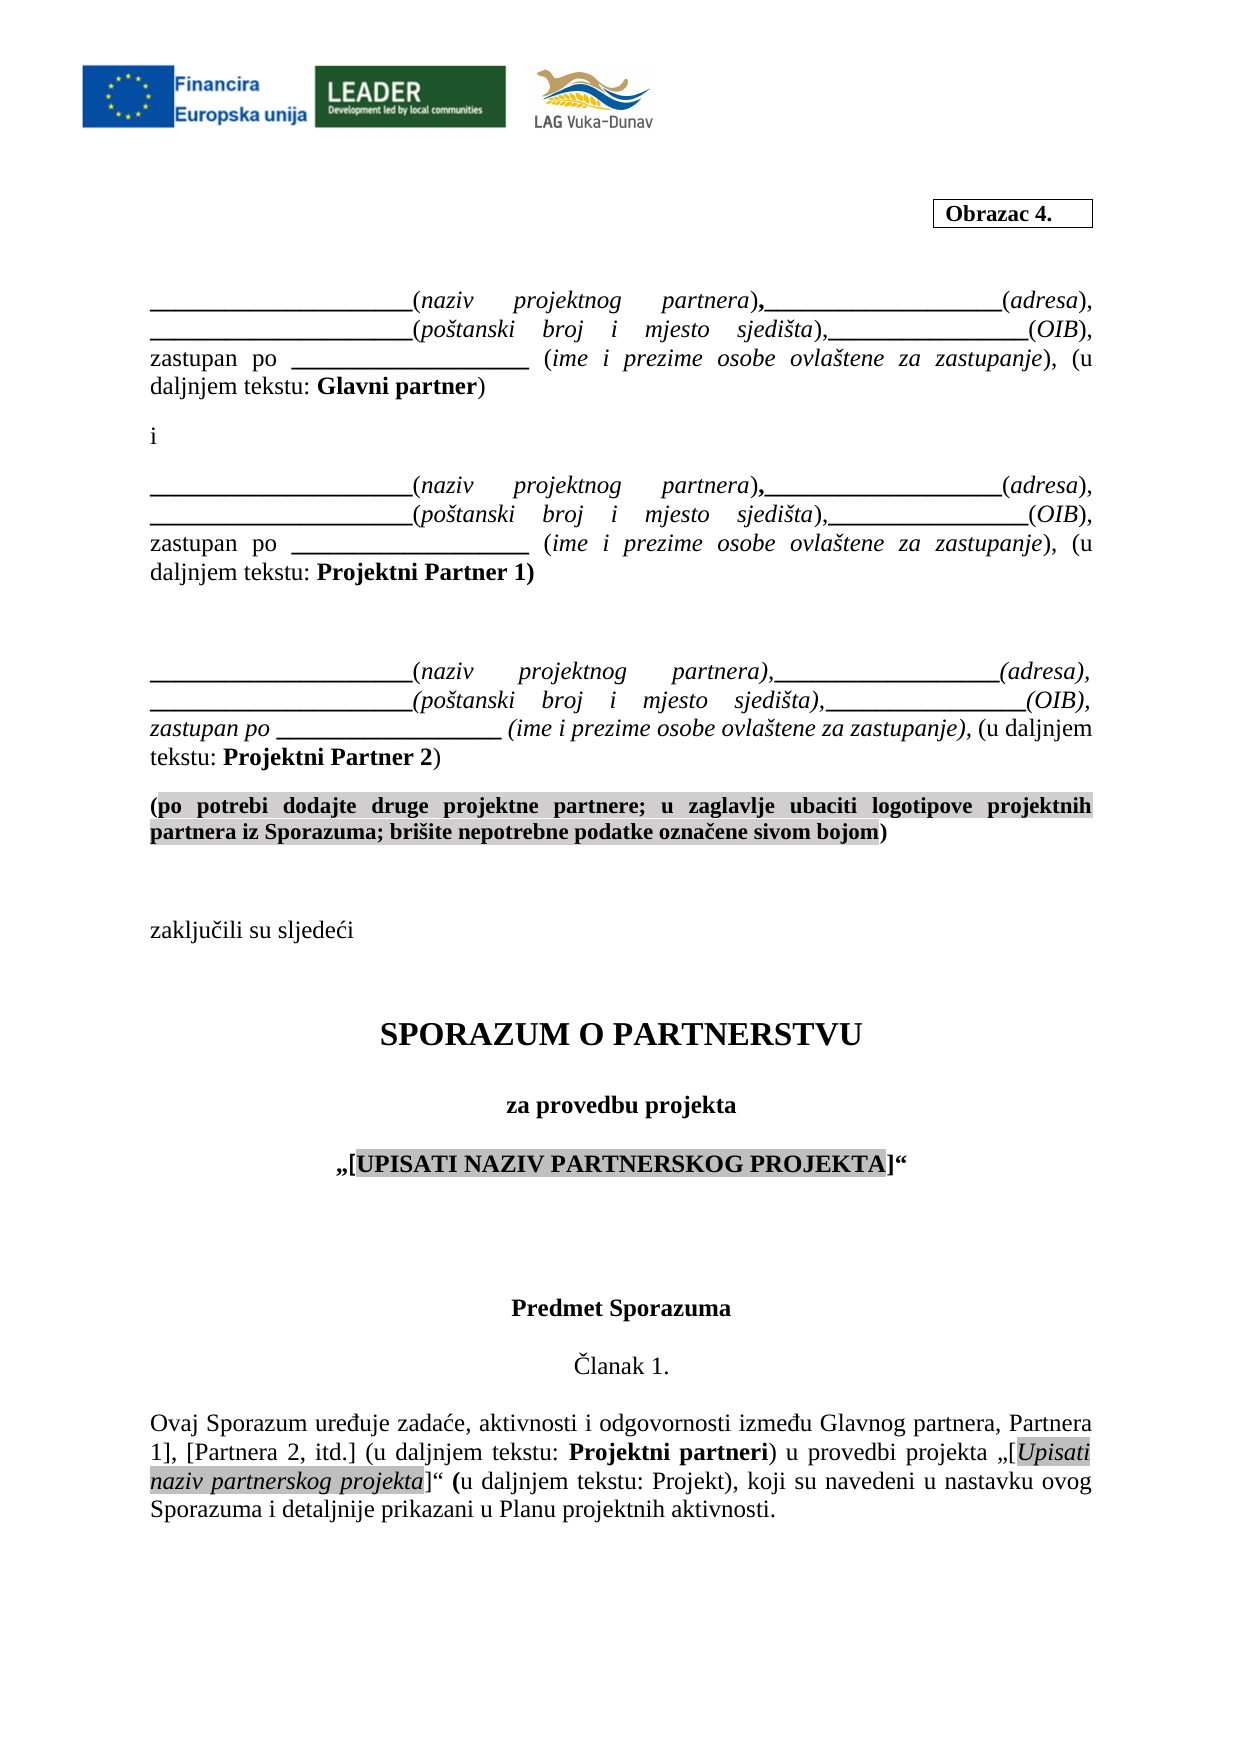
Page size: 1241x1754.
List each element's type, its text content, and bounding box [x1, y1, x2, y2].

list Ovaj Sporazum uređuje zadaće, aktivnosti i odgovornosti između Glavnog partnera, Partnera 1], [Partnera 2, itd.] (u daljnjem tekstu: Projektni partneri) u provedbi projekta „[Upisati naziv partnerskog projekta]“ (u daljnjem tekstu: Projekt), koji su navedeni u nastavku ovog Sporazuma i detaljnije prikazani u Planu projektnih aktivnosti. [150, 1408, 1093, 1523]
text „[UPISATI NAZIV PARTNERSKOG PROJEKTA]“ [150, 1148, 1093, 1178]
picture [531, 64, 654, 130]
text za provedbu projekta [150, 1090, 1093, 1119]
text zaključili su sljedeći [150, 915, 1093, 944]
text _____________________(naziv projektnog partnera),___________________(adresa), _____________________(poštanski broj i mjesto sjedišta),________________(OIB), zastupan po ___________________ (ime i prezime osobe ovlaštene za zastupanje), (u daljnjem tekstu: Glavni partner) [150, 285, 1093, 400]
text _____________________(naziv projektnog partnera),__________________(adresa), _____________________(poštanski broj i mjesto sjedišta),________________(OIB), zastupan po __________________ (ime i prezime osobe ovlaštene za zastupanje), (u daljnjem tekstu: Projektni Partner 2) [150, 656, 1093, 771]
table_header Obrazac 4. [934, 200, 1092, 227]
text Članak 1. [150, 1351, 1093, 1379]
picture [73, 61, 508, 129]
text i [150, 421, 1093, 450]
text (po potrebi dodajte druge projektne partnere; u zaglavlje ubaciti logotipove projektnih partnera iz Sporazuma; brišite nepotrebne podatke označene sivom bojom) [150, 792, 1093, 845]
text SPORAZUM O PARTNERSTVU [150, 1014, 1093, 1053]
text Predmet Sporazuma [150, 1293, 1093, 1322]
text _____________________(naziv projektnog partnera),___________________(adresa), _____________________(poštanski broj i mjesto sjedišta),________________(OIB), zastupan po ___________________ (ime i prezime osobe ovlaštene za zastupanje), (u daljnjem tekstu: Projektni Partner 1) [150, 471, 1093, 586]
